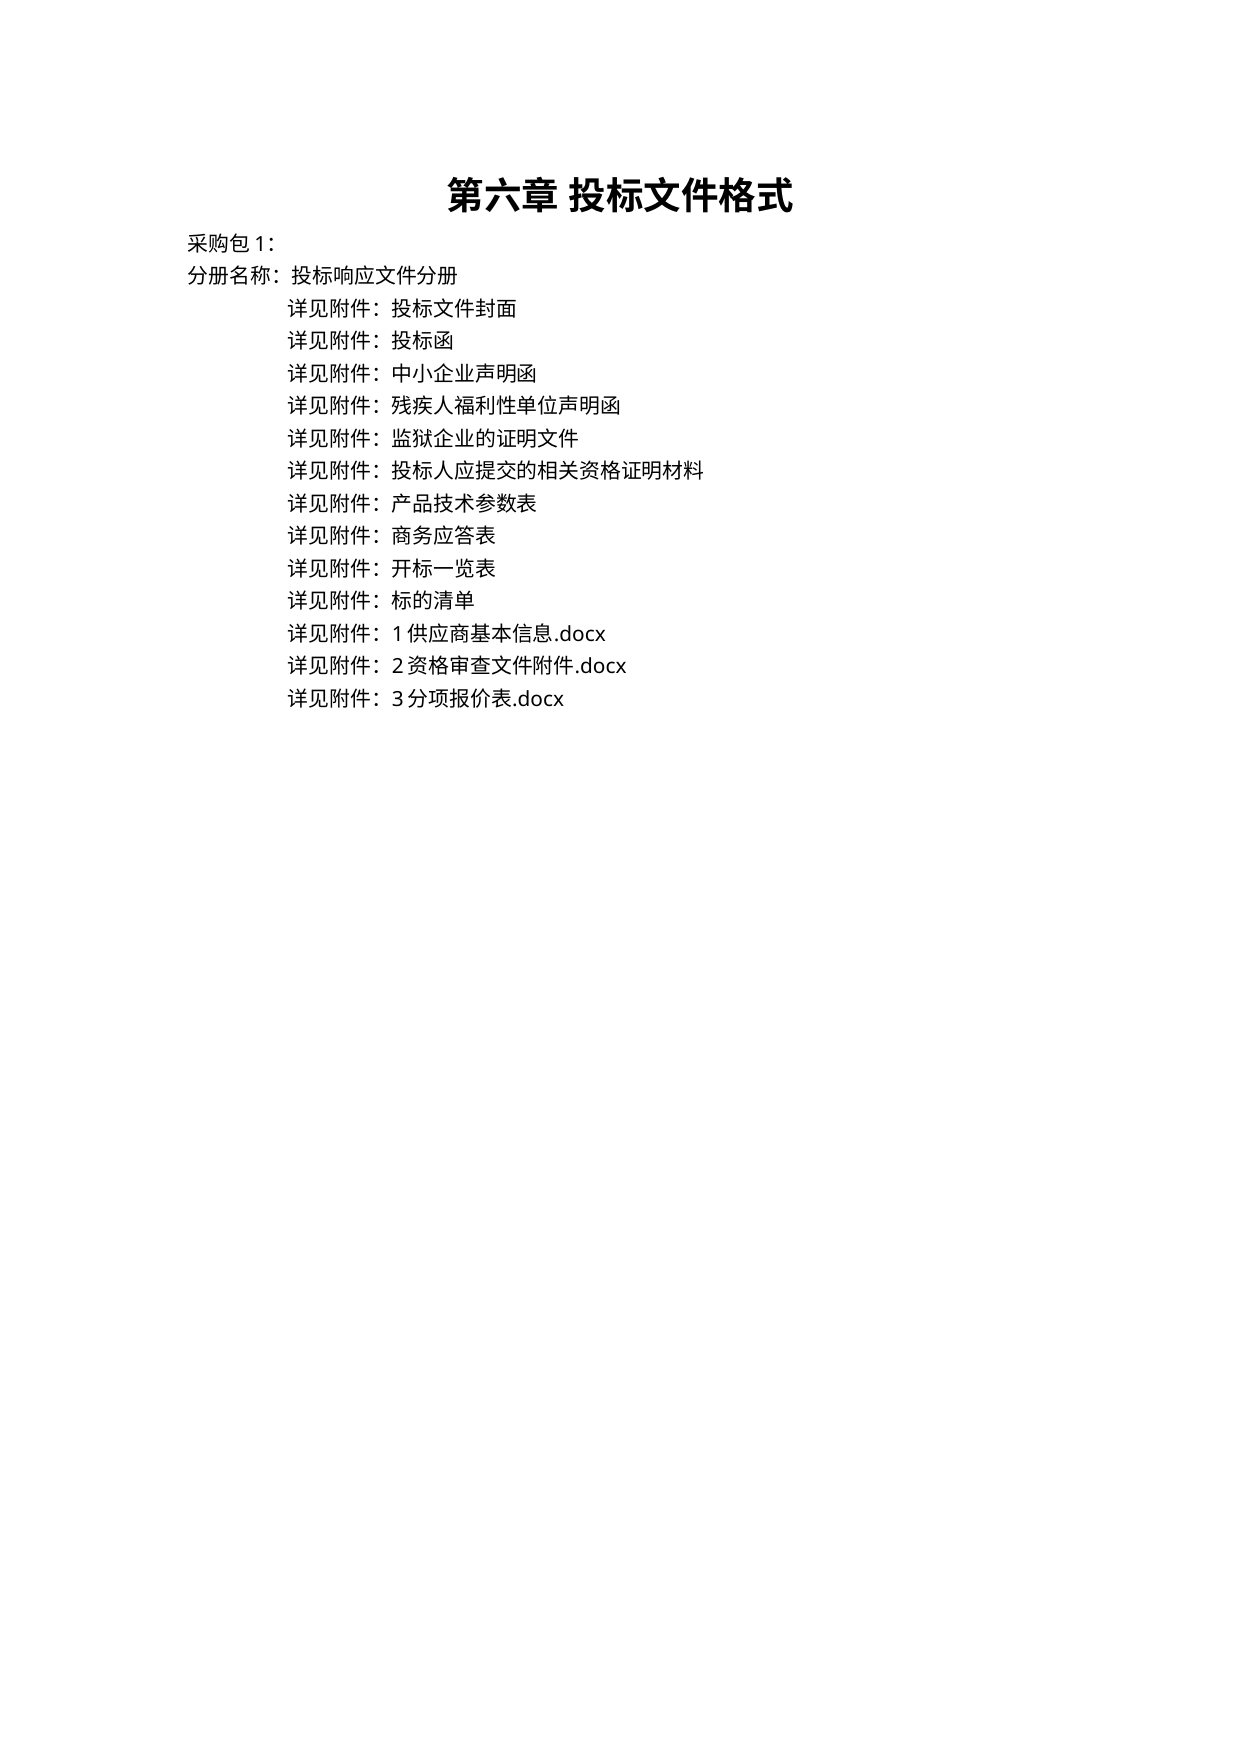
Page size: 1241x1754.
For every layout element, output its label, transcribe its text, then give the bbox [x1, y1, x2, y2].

text 分册名称：投标响应文件分册 [187, 259, 1053, 292]
text 详见附件：标的清单 [187, 584, 1053, 617]
text 详见附件：监狱企业的证明文件 [187, 422, 1053, 454]
text 详见附件：商务应答表 [187, 519, 1053, 552]
text 详见附件：1供应商基本信息.docx [187, 617, 1053, 649]
text 详见附件：2资格审查文件附件.docx [187, 649, 1053, 682]
text 采购包1： [187, 227, 1053, 259]
text 详见附件：投标人应提交的相关资格证明材料 [187, 454, 1053, 487]
text 第六章 投标文件格式 [187, 162, 1053, 227]
text 详见附件：投标文件封面 [187, 292, 1053, 324]
text 详见附件：残疾人福利性单位声明函 [187, 389, 1053, 422]
text 详见附件：中小企业声明函 [187, 357, 1053, 389]
text 详见附件：开标一览表 [187, 552, 1053, 584]
text 详见附件：产品技术参数表 [187, 487, 1053, 519]
text 详见附件：投标函 [187, 324, 1053, 357]
text 详见附件：3分项报价表.docx [187, 682, 1053, 714]
